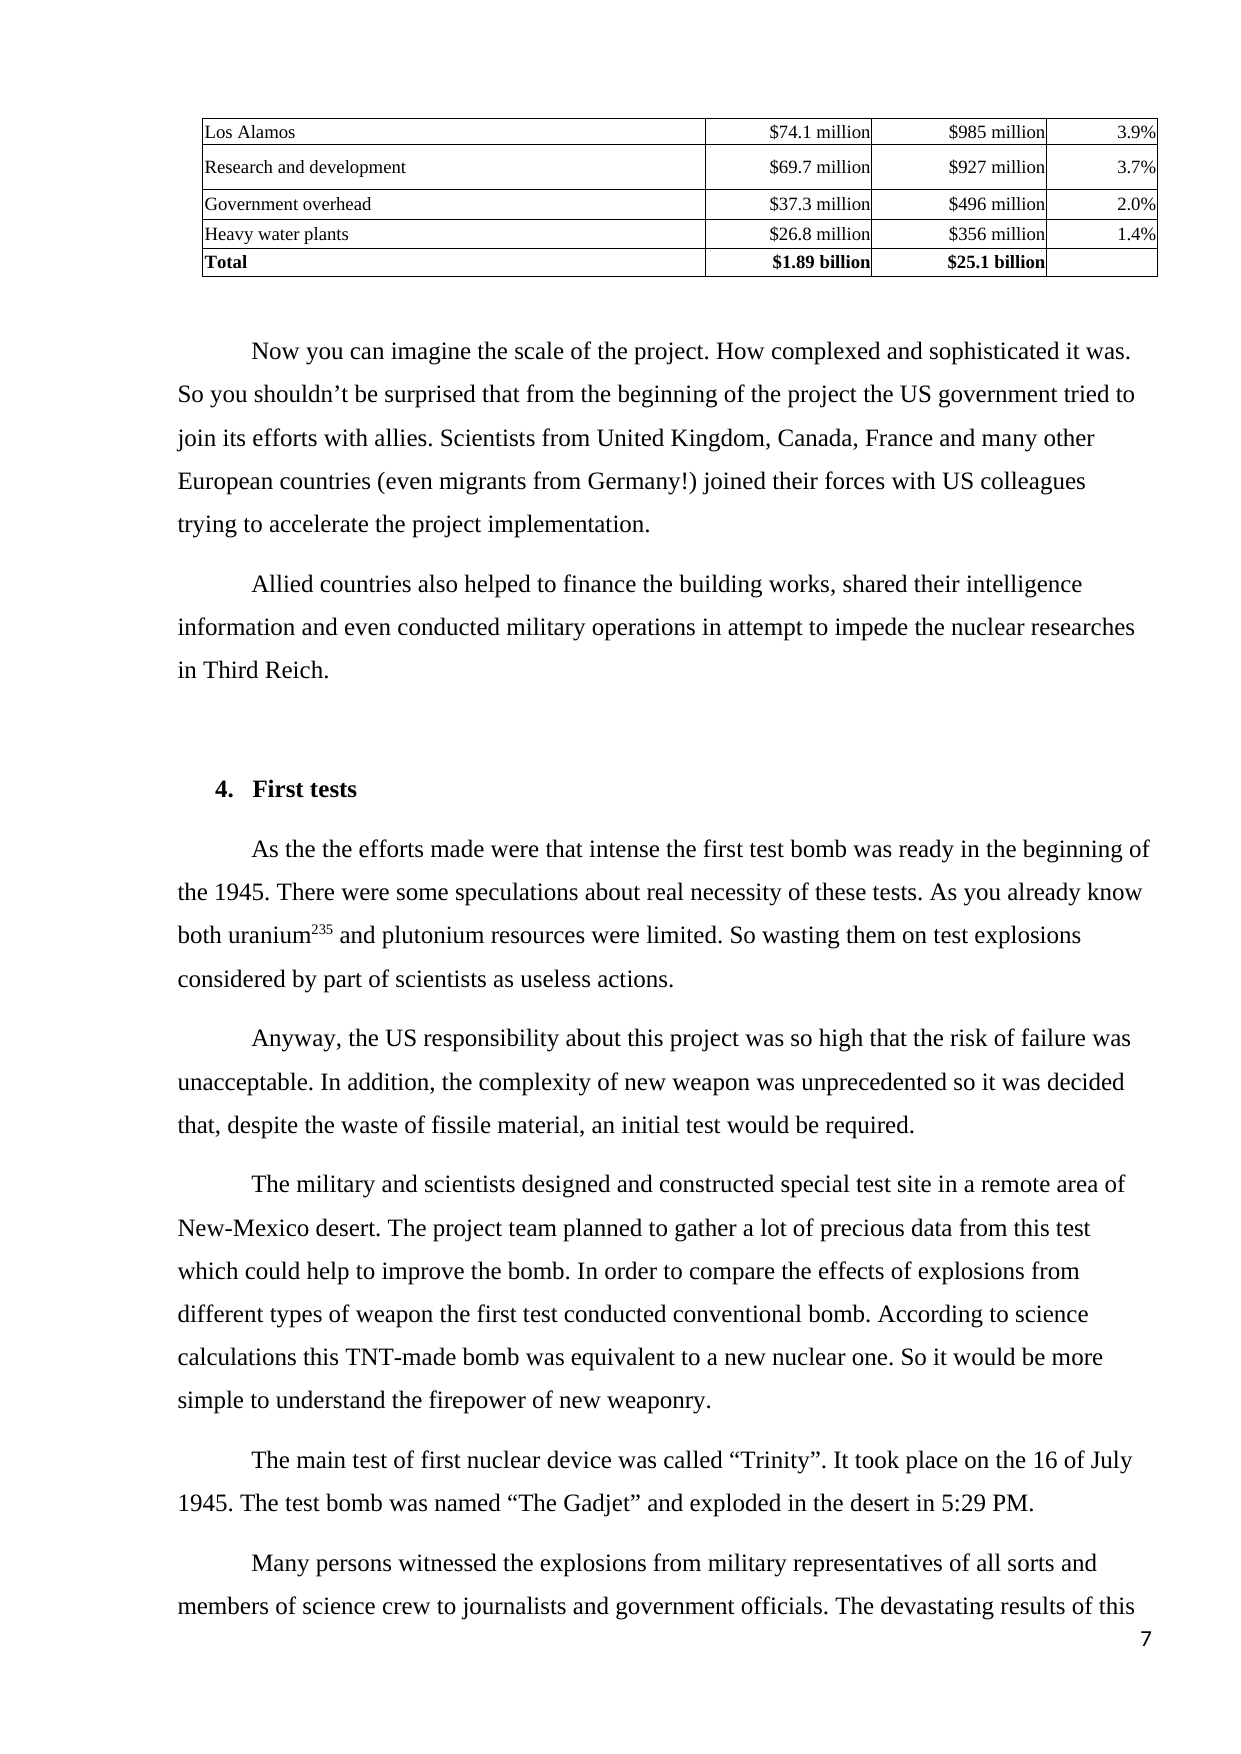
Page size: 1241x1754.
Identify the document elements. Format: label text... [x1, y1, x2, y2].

text Allied countries also helped to finance the building works, shared their intelligence information and even conducted military operations in attempt to impede the nuclear researches in Third Reich. [177, 569, 1152, 684]
text The military and scientists designed and constructed special test site in a remote area of New-Mexico desert. The project team planned to gather a lot of precious data from this test which could help to improve the bomb. In order to compare the effects of explosions from different types of weapon the first test conducted conventional bomb. According to science calculations this TNT-made bomb was equivalent to a new nuclear one. So it would be more simple to understand the firepower of new weaponry. [177, 1169, 1152, 1414]
table_cell $496 million [872, 190, 1046, 218]
table_cell Total [203, 249, 705, 276]
table_cell Los Alamos [203, 119, 705, 144]
table_cell 1.4% [1047, 220, 1157, 247]
table_cell 3.7% [1047, 145, 1157, 189]
table_cell $927 million [872, 145, 1046, 189]
table_cell Heavy water plants [203, 220, 705, 247]
table_cell $25.1 billion [872, 249, 1046, 276]
table_cell $356 million [872, 220, 1046, 247]
text As the the efforts made were that intense the first test bomb was ready in the beginning of the 1945. There were some speculations about real necessity of these tests. As you already know both uranium235 and plutonium resources were limited. So wasting them on test explosions considered by part of scientists as useless actions. [177, 834, 1152, 992]
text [177, 1548, 1152, 1620]
text Now you can imagine the scale of the project. How complexed and sophisticated it was. So you shouldn’t be surprised that from the beginning of the project the US government tried to join its efforts with allies. Scientists from United Kingdom, Canada, France and many other European countries (even migrants from Germany!) joined their forces with US colleagues trying to accelerate the project implementation. [177, 336, 1152, 538]
table_cell Government overhead [203, 190, 705, 218]
table_cell $985 million [872, 119, 1046, 144]
table_cell 2.0% [1047, 190, 1157, 218]
list First tests [215, 774, 1152, 803]
table_cell [1047, 249, 1157, 276]
text The main test of first nuclear device was called “Trinity”. It took place on the 16 of July 1945. The test bomb was named “The Gadjet” and exploded in the desert in 5:29 PM. [177, 1445, 1152, 1517]
table_cell $69.7 million [706, 145, 871, 189]
text Anyway, the US responsibility about this project was so high that the risk of failure was unacceptable. In addition, the complexity of new weapon was unprecedented so it was decided that, despite the waste of fissile material, an initial test would be required. [177, 1023, 1152, 1138]
table_cell $26.8 million [706, 220, 871, 247]
table_cell $37.3 million [706, 190, 871, 218]
table_cell Research and development [203, 145, 705, 189]
table_cell $74.1 million [706, 119, 871, 144]
table_cell 3.9% [1047, 119, 1157, 144]
table_cell $1.89 billion [706, 249, 871, 276]
